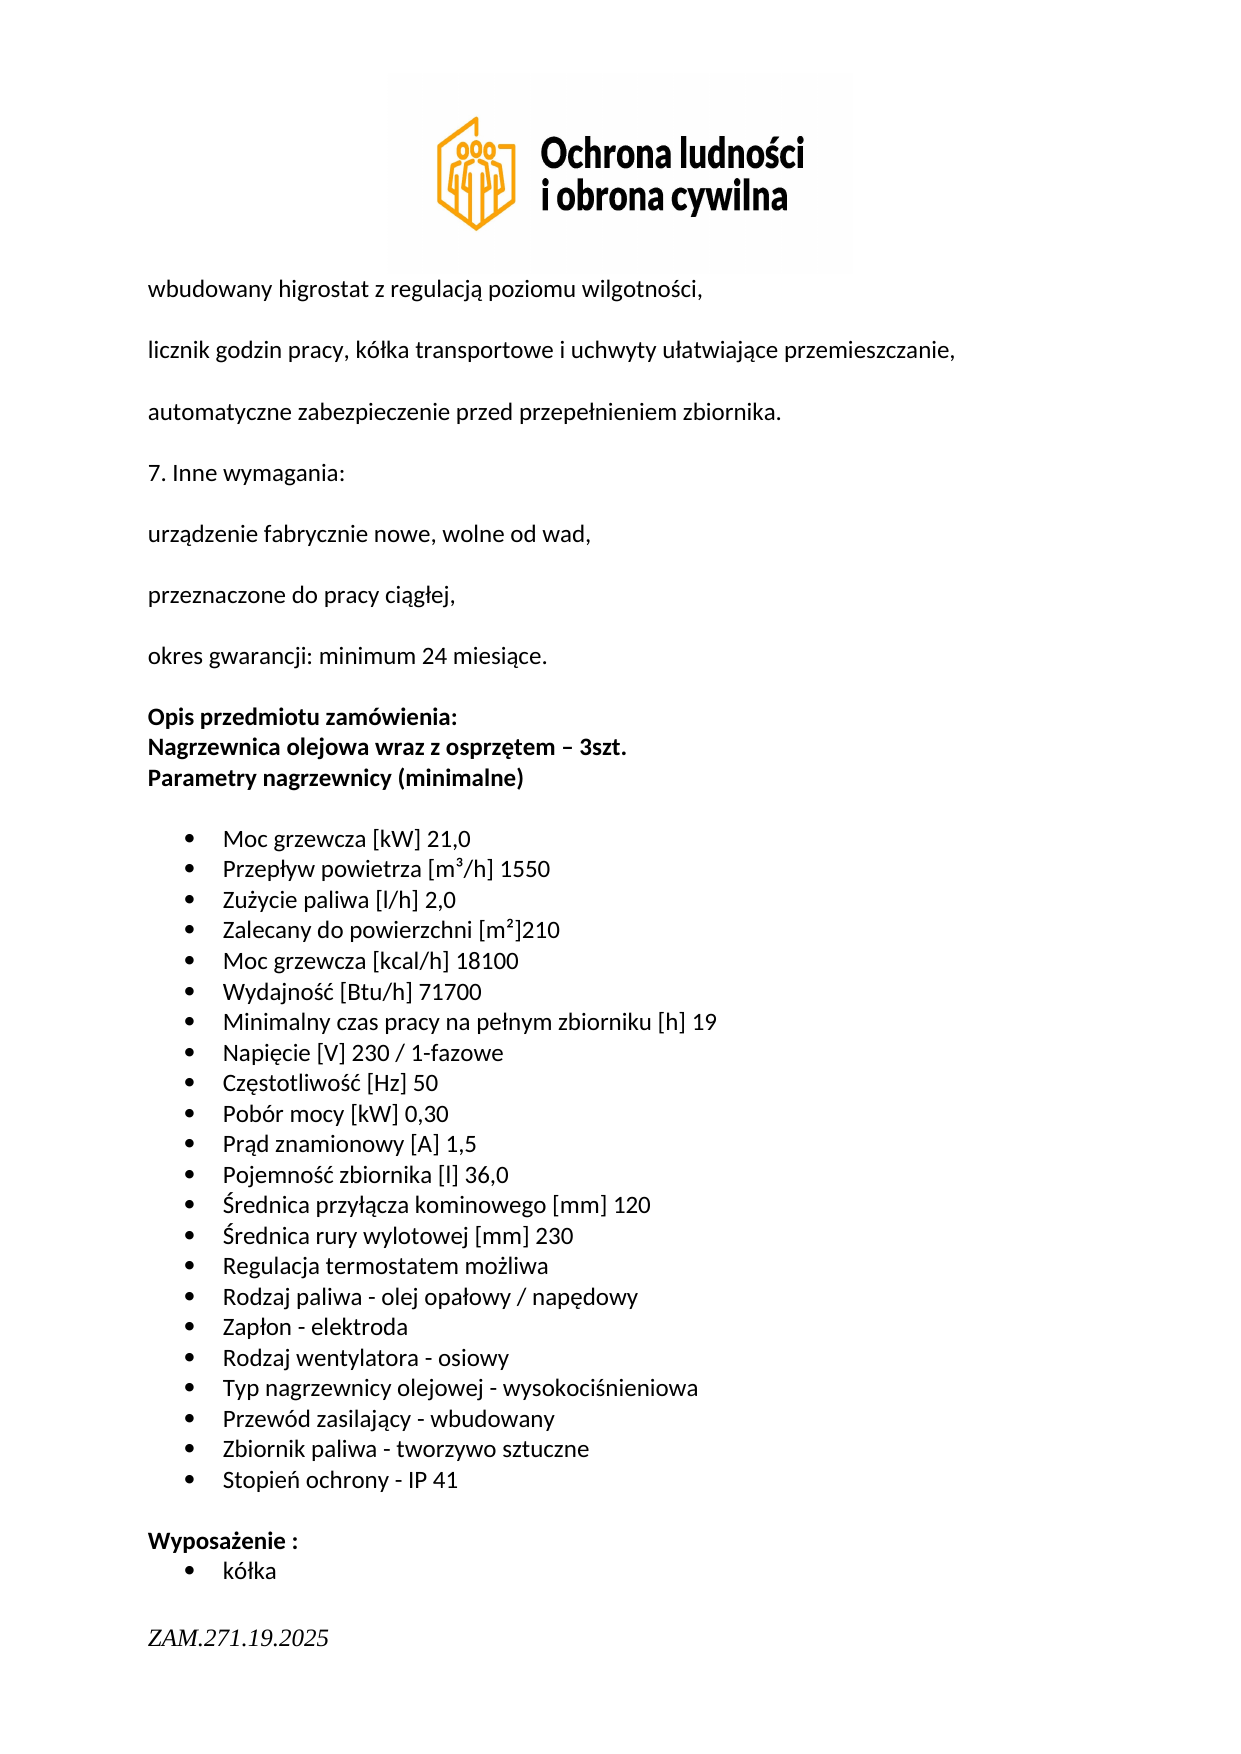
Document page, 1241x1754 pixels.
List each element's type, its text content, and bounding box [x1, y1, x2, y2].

list Prąd znamionowy [A] 1,5 [185, 1128, 1093, 1159]
text automatyczne zabezpieczenie przed przepełnieniem zbiornika. [148, 396, 1093, 426]
list Przewód zasilający - wbudowany [185, 1403, 1093, 1433]
text Opis przedmiotu zamówienia: [148, 701, 1093, 731]
list Napięcie [V] 230 / 1-fazowe [185, 1037, 1093, 1067]
list Regulacja termostatem możliwa [185, 1250, 1093, 1281]
list Zużycie paliwa [l/h] 2,0 [185, 884, 1093, 914]
list Moc grzewcza [kW] 21,0 [185, 823, 1093, 853]
list Średnica rury wylotowej [mm] 230 [185, 1220, 1093, 1250]
list kółka [185, 1556, 1093, 1586]
list Wydajność [Btu/h] 71700 [185, 976, 1093, 1006]
list Pojemność zbiornika [l] 36,0 [185, 1159, 1093, 1189]
list Minimalny czas pracy na pełnym zbiorniku [h] 19 [185, 1006, 1093, 1037]
text Wyposażenie : [148, 1525, 1093, 1556]
list Przepływ powietrza [m³/h] 1550 [185, 853, 1093, 884]
list Typ nagrzewnicy olejowej - wysokociśnieniowa [185, 1372, 1093, 1403]
text wbudowany higrostat z regulacją poziomu wilgotności, [148, 274, 1093, 304]
list Zalecany do powierzchni [m²]210 [185, 914, 1093, 945]
list Rodzaj wentylatora - osiowy [185, 1342, 1093, 1372]
list Częstotliwość [Hz] 50 [185, 1067, 1093, 1098]
text przeznaczone do pracy ciągłej, [148, 579, 1093, 609]
text urządzenie fabrycznie nowe, wolne od wad, [148, 518, 1093, 548]
text 7. Inne wymagania: [148, 457, 1093, 487]
list Pobór mocy [kW] 0,30 [185, 1098, 1093, 1128]
list Średnica przyłącza kominowego [mm] 120 [185, 1189, 1093, 1220]
list Rodzaj paliwa - olej opałowy / napędowy [185, 1281, 1093, 1311]
list Stopień ochrony - IP 41 [185, 1464, 1093, 1494]
text okres gwarancji: minimum 24 miesiące. [148, 640, 1093, 670]
text Nagrzewnica olejowa wraz z osprzętem – 3szt. [148, 731, 1093, 762]
list Moc grzewcza [kcal/h] 18100 [185, 945, 1093, 976]
list Zapłon - elektroda [185, 1311, 1093, 1342]
text Parametry nagrzewnicy (minimalne) [148, 762, 1093, 792]
list Zbiornik paliwa - tworzywo sztuczne [185, 1433, 1093, 1464]
text licznik godzin pracy, kółka transportowe i uchwyty ułatwiające przemieszczanie, [148, 335, 1093, 365]
picture [387, 73, 853, 274]
